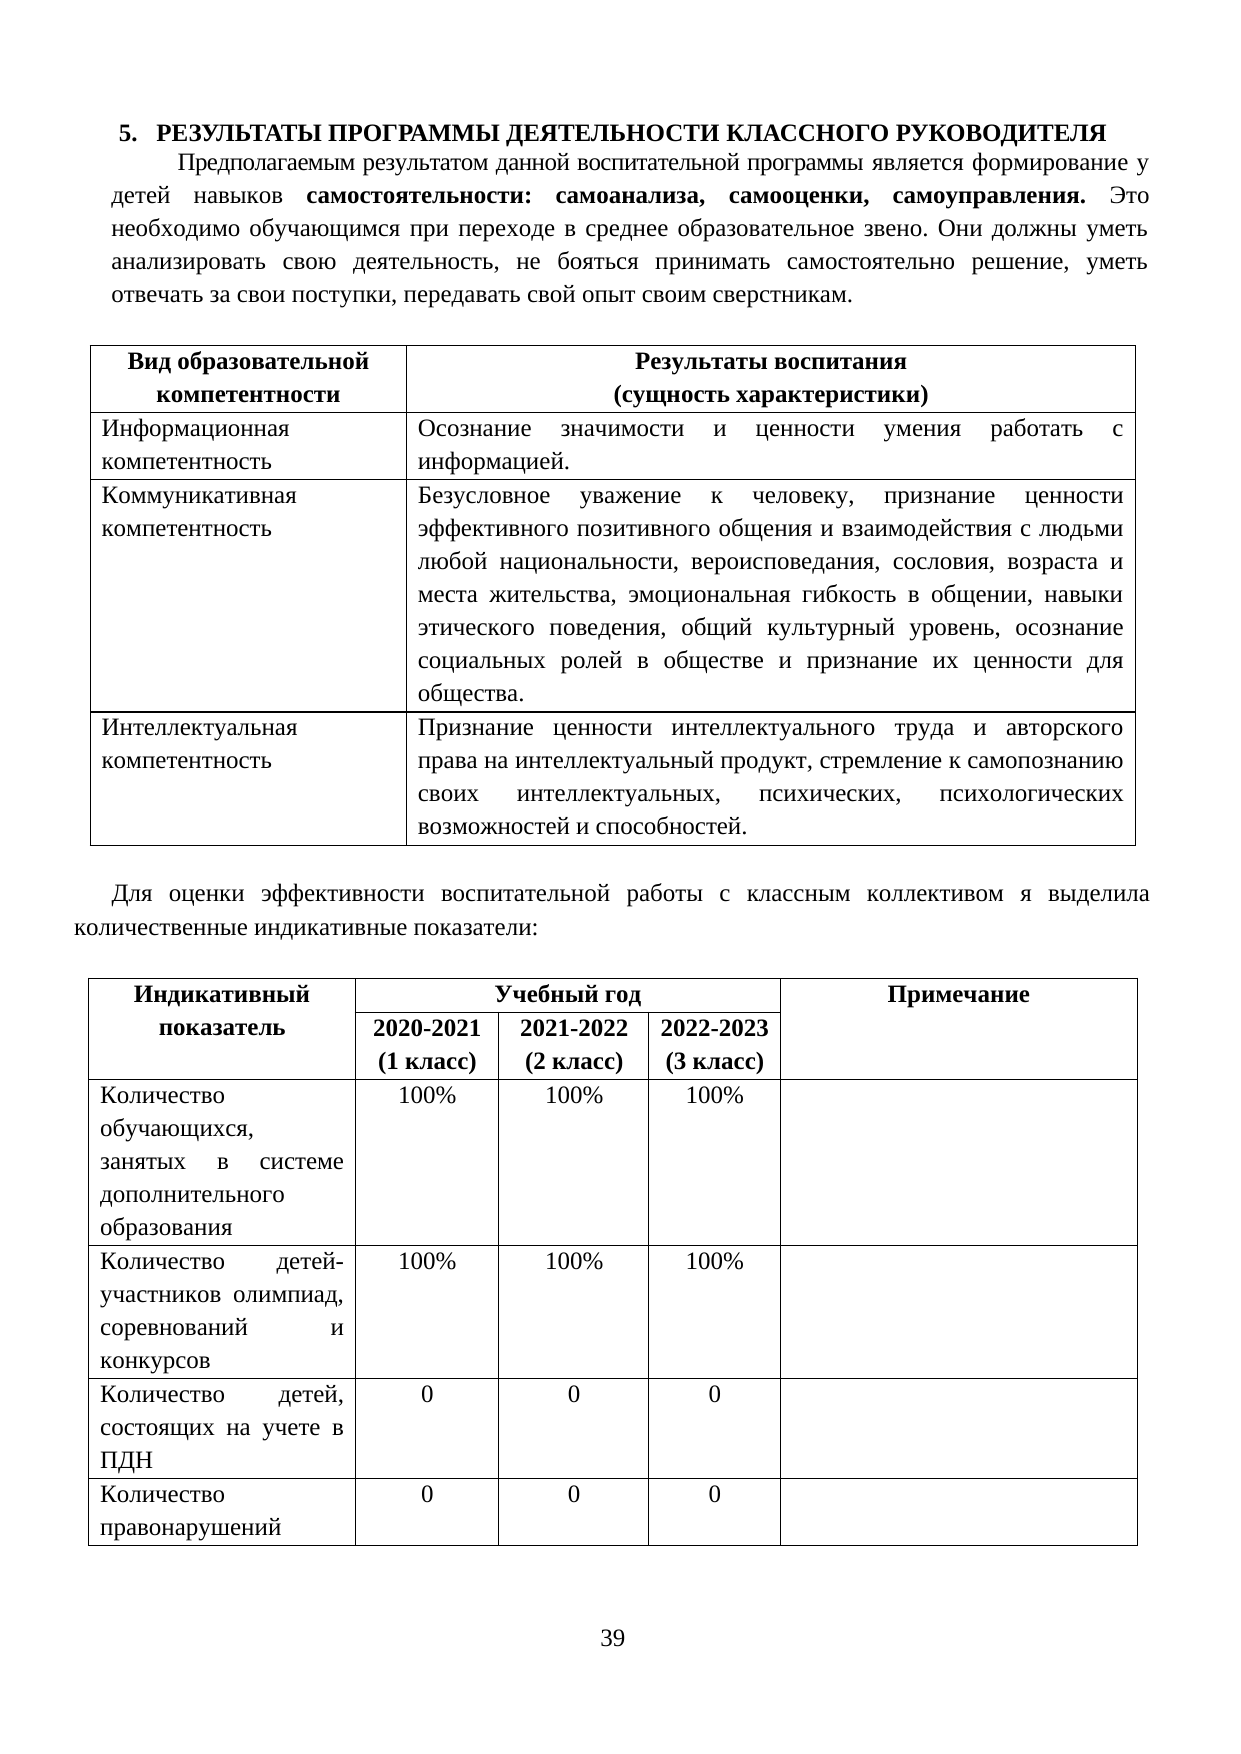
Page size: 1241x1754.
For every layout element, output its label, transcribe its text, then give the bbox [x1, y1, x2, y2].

table_header Учебный год [356, 979, 780, 1012]
table_cell 0 [649, 1379, 780, 1478]
text Для оценки эффективности воспитательной работы с классным коллективом я выделила количественные индикативные показатели: [74, 878, 1152, 940]
table_header Результаты воспитания (сущность характеристики) [407, 346, 1135, 412]
table_cell Количество детей-участников олимпиад, соревнований и конкурсов [89, 1246, 355, 1378]
subtitle РЕЗУЛЬТАТЫ ПРОГРАММЫ ДЕЯТЕЛЬНОСТИ КЛАССНОГО РУКОВОДИТЕЛЯ [74, 118, 1152, 147]
table_cell 100% [499, 1080, 648, 1245]
table_cell 0 [356, 1479, 498, 1545]
table_cell [781, 1080, 1137, 1245]
table_cell 2022-2023 (3 класс) [649, 1013, 780, 1079]
table_cell Безусловное уважение к человеку, признание ценности эффективного позитивного общения и взаимодействия с людьми любой национальности, вероисповедания, сословия, возраста и места жительства, эмоциональная гибкость в общении, навыки этического поведения, общий культурный уровень, осознание социальных ролей в обществе и признание их ценности для общества. [407, 480, 1135, 711]
table_cell 100% [356, 1246, 498, 1378]
table_cell Количество детей, состоящих на учете в ПДН [89, 1379, 355, 1478]
table_cell 0 [499, 1379, 648, 1478]
table_cell 100% [649, 1246, 780, 1378]
table_header Примечание [781, 979, 1137, 1079]
table_cell Признание ценности интеллектуального труда и авторского права на интеллектуальный продукт, стремление к самопознанию своих интеллектуальных, психических, психологических возможностей и способностей. [407, 713, 1135, 844]
table_cell 100% [499, 1246, 648, 1378]
table_cell [781, 1479, 1137, 1545]
table_header Вид образовательной компетентности [91, 346, 406, 412]
table_cell 0 [356, 1379, 498, 1478]
table_cell [781, 1246, 1137, 1378]
table_cell Коммуникативная компетентность [91, 480, 406, 711]
table_cell 2021-2022 (2 класс) [499, 1013, 648, 1079]
table_cell Осознание значимости и ценности умения работать с информацией. [407, 413, 1135, 479]
table_cell 2020-2021 (1 класс) [356, 1013, 498, 1079]
table_cell Информационная компетентность [91, 413, 406, 479]
table_cell Интеллектуальная компетентность [91, 713, 406, 844]
list Предполагаемым результатом данной воспитательной программы является формирование у детей навыков самостоятельности: самоанализа, самооценки, самоуправления. Это необходимо обучающимся при переходе в среднее образовательное звено. Они должны уметь анализировать свою деятельность, не бояться принимать самостоятельно решение, уметь отвечать за свои поступки, передавать свой опыт своим сверстникам. [111, 147, 1149, 308]
table_cell Количество правонарушений [89, 1479, 355, 1545]
table_header Индикативный показатель [89, 979, 355, 1079]
table_cell 100% [356, 1080, 498, 1245]
table_cell [781, 1379, 1137, 1478]
table_cell 100% [649, 1080, 780, 1245]
table_cell 0 [649, 1479, 780, 1545]
table_cell 0 [499, 1479, 648, 1545]
table_cell Количество обучающихся, занятых в системе дополнительного образования [89, 1080, 355, 1245]
